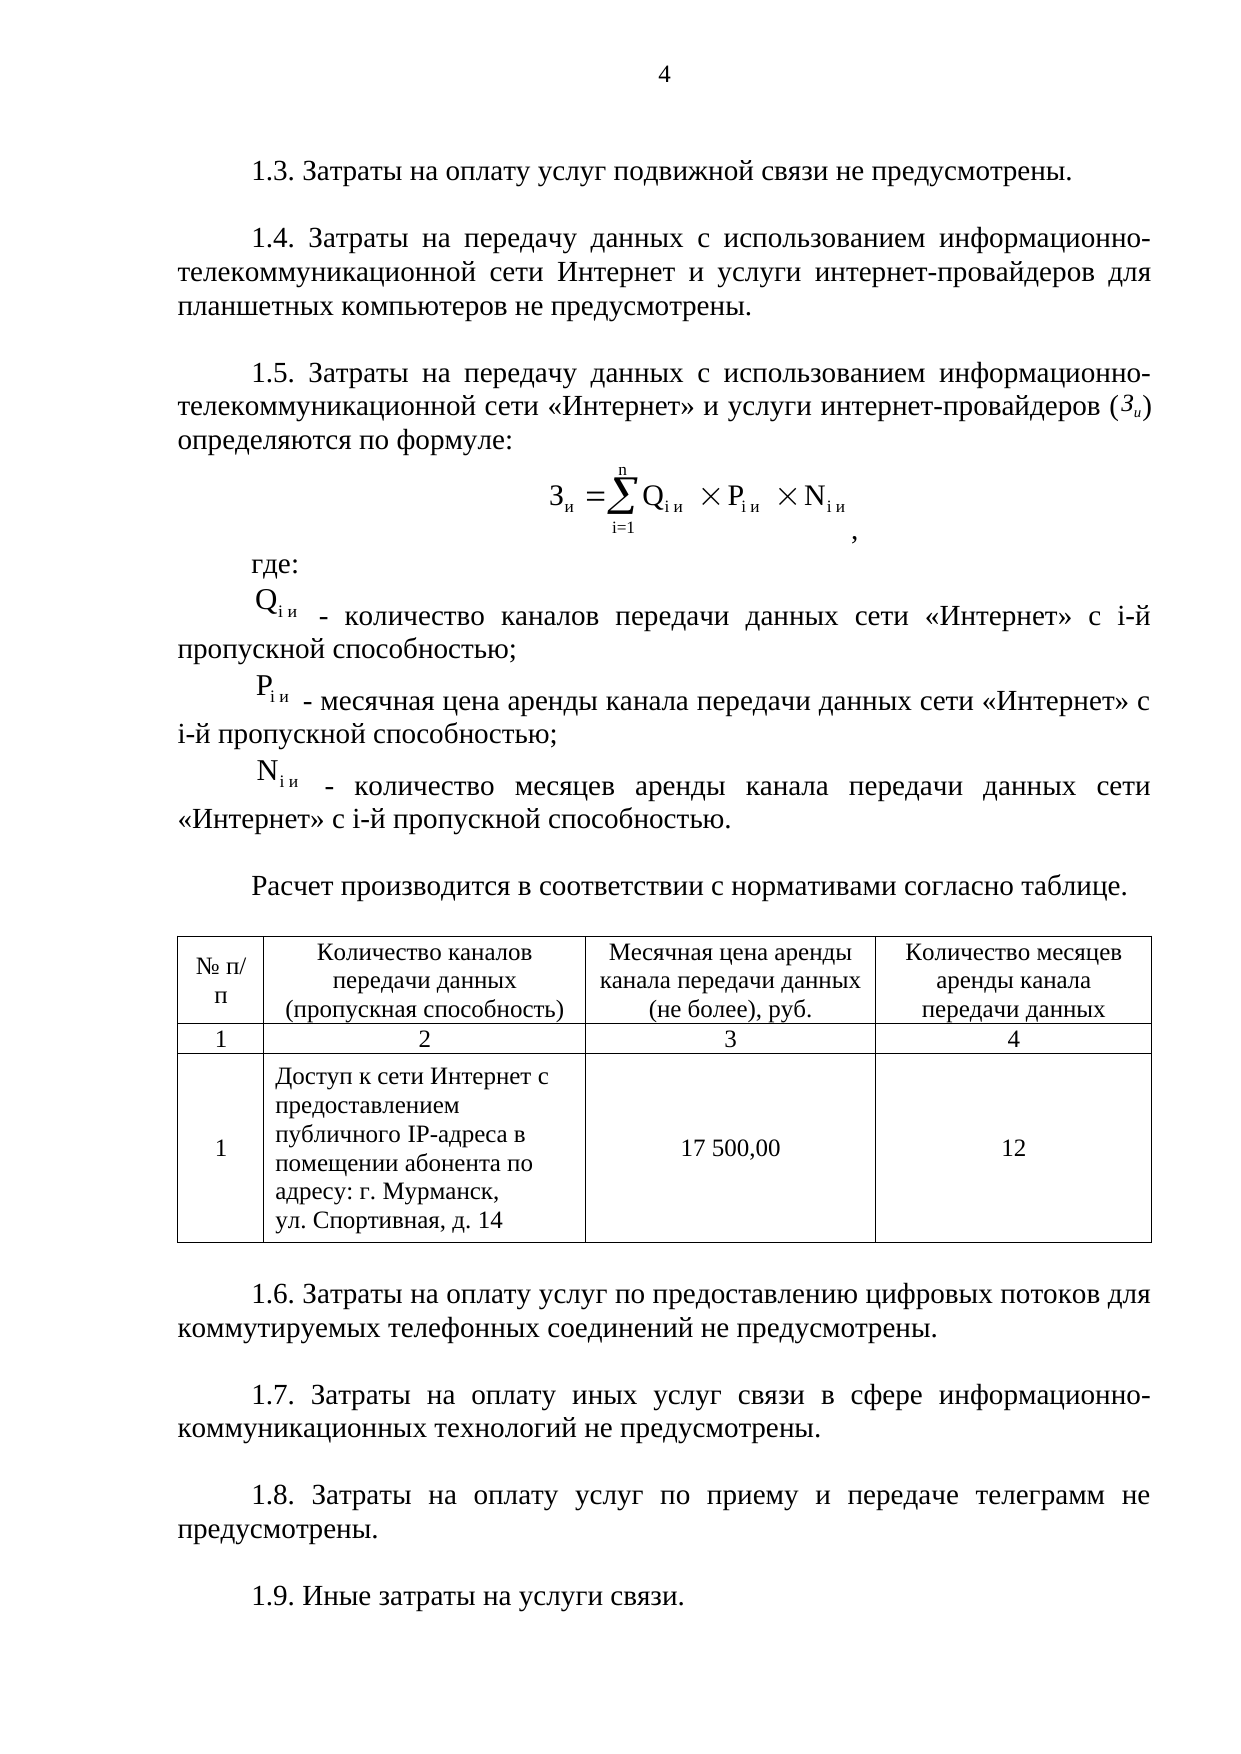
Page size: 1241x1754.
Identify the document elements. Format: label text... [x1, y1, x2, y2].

table_header Месячная цена аренды канала передачи данных (не более), руб. [586, 937, 875, 1023]
table_header Количество каналов передачи данных (пропускная способность) [264, 937, 585, 1023]
table_cell 1 [178, 1024, 263, 1053]
text - количество месяцев аренды канала передачи данных сети «Интернет» с i-й пропускной способностью. [177, 750, 1152, 835]
table_cell 1 [178, 1054, 263, 1242]
table_cell Доступ к сети Интернет с предоставлением публичного IP-адреса в помещении абонента по адресу: г. Мурманск, ул. Спортивная, д. 14 [264, 1054, 585, 1242]
table_cell 12 [876, 1054, 1151, 1242]
text 1.3. Затраты на оплату услуг подвижной связи не предусмотрены. [177, 153, 1152, 187]
table_cell 4 [876, 1024, 1151, 1053]
text Расчет производится в соответствии с нормативами согласно таблице. [177, 868, 1152, 902]
text , [177, 455, 1152, 546]
text 1.4. Затраты на передачу данных с использованием информационно-телекоммуникационной сети Интернет и услуги интернет-провайдеров для планшетных компьютеров не предусмотрены. [177, 221, 1152, 321]
text 1.9. Иные затраты на услуги связи. [177, 1578, 1152, 1612]
table_cell 17 500,00 [586, 1054, 875, 1242]
text 1.5. Затраты на передачу данных с использованием информационно-телекоммуникационной сети «Интернет» и услуги интернет-провайдеров () определяются по формуле: [177, 355, 1152, 455]
table_cell 2 [264, 1024, 585, 1053]
table_header № п/п [178, 937, 263, 1023]
text где: [177, 546, 1152, 579]
table_header Количество месяцев аренды канала передачи данных [876, 937, 1151, 1023]
text 1.7. Затраты на оплату иных услуг связи в сфере информационно-коммуникационных технологий не предусмотрены. [177, 1377, 1152, 1444]
table_cell 3 [586, 1024, 875, 1053]
text - месячная цена аренды канала передачи данных сети «Интернет» с i-й пропускной способностью; [177, 665, 1152, 750]
text 1.6. Затраты на оплату услуг по предоставлению цифровых потоков для коммутируемых телефонных соединений не предусмотрены. [177, 1276, 1152, 1343]
text 1.8. Затраты на оплату услуг по приему и передаче телеграмм не предусмотрены. [177, 1477, 1152, 1544]
text - количество каналов передачи данных сети «Интернет» с i-й пропускной способностью; [177, 579, 1152, 665]
